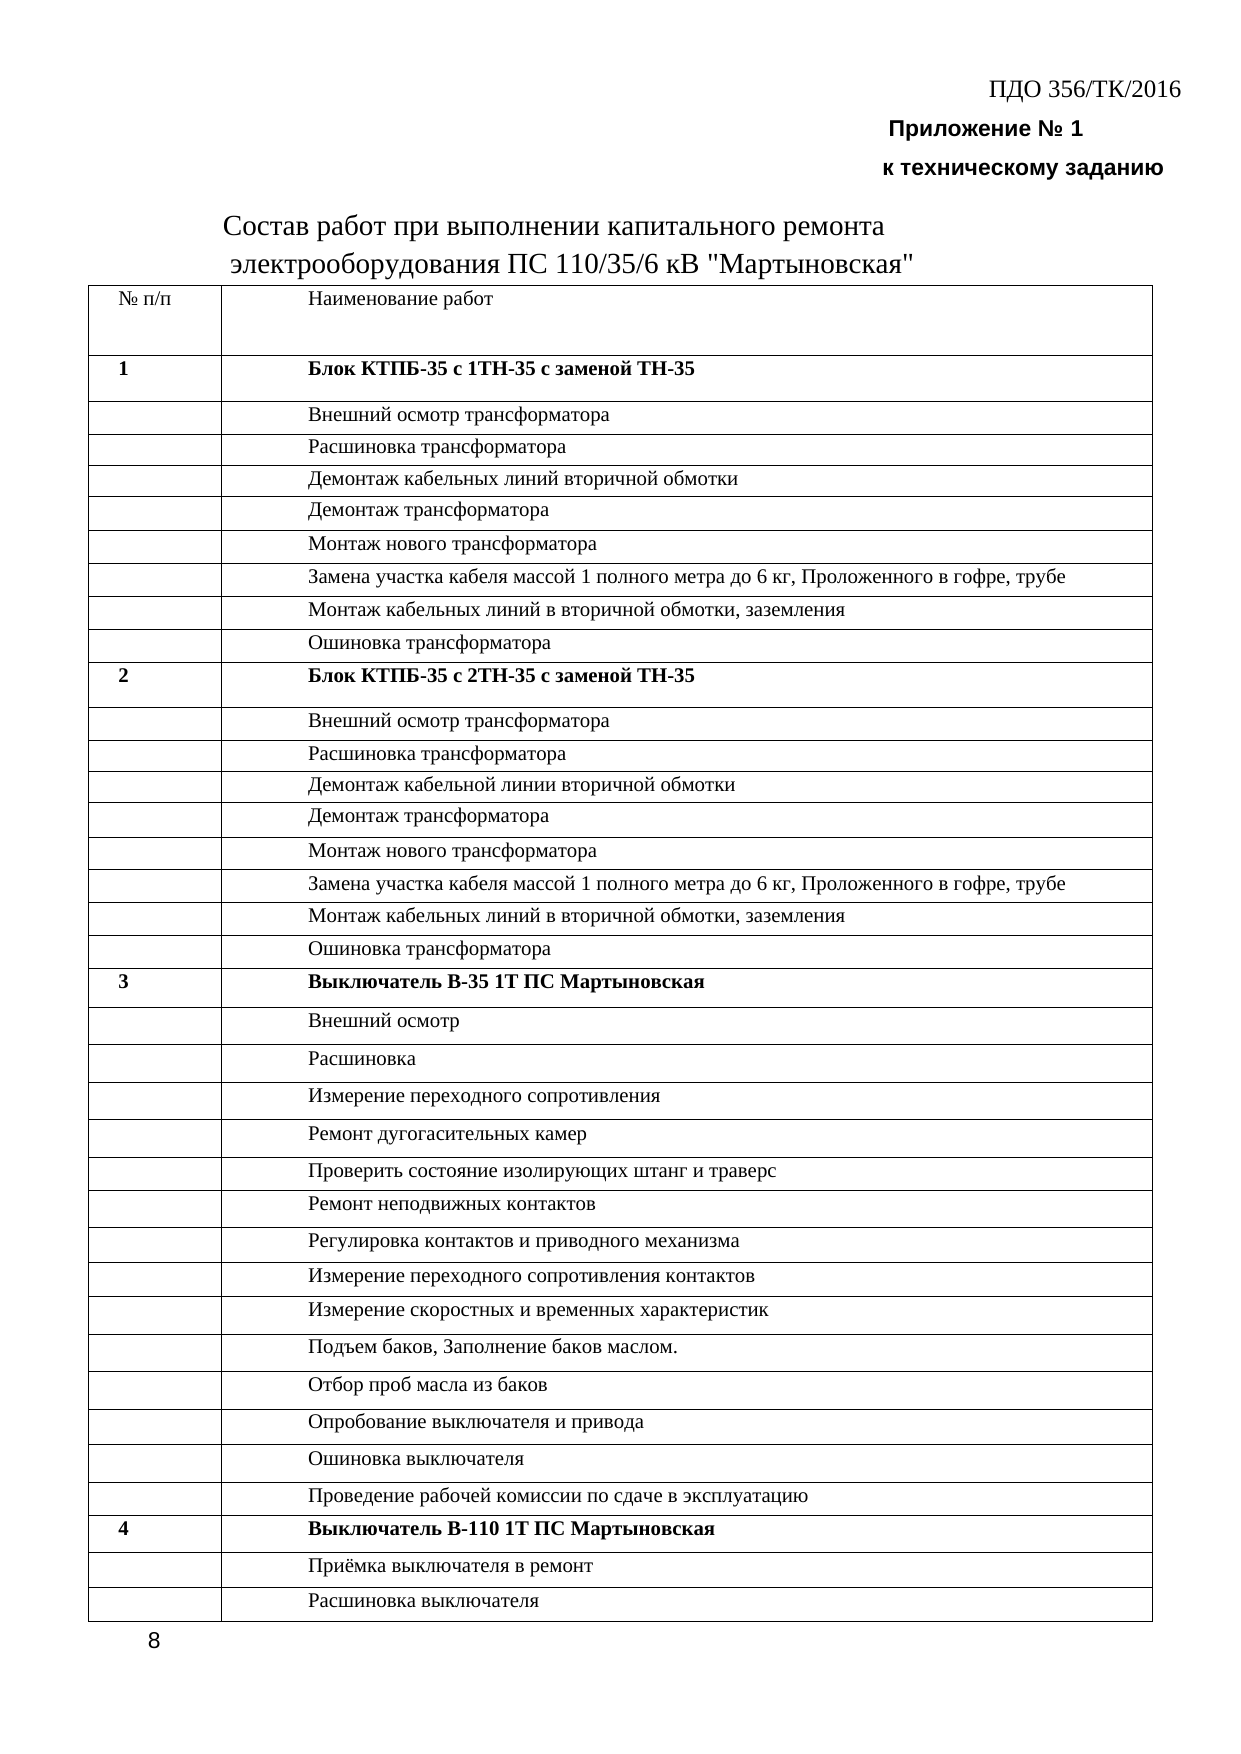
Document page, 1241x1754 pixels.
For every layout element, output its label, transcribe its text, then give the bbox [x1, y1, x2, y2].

table_cell 4 [89, 1516, 221, 1552]
table_cell [89, 564, 221, 596]
table_cell Расшиновка [222, 1045, 1152, 1082]
table_cell Демонтаж трансформатора [222, 497, 1152, 530]
table_cell Демонтаж кабельной линии вторичной обмотки [222, 772, 1152, 802]
table_cell [89, 531, 221, 563]
text к техническому заданию [693, 154, 1181, 180]
table_cell [89, 936, 221, 968]
table_cell [89, 1335, 221, 1371]
table_cell [89, 903, 221, 935]
table_cell [89, 870, 221, 902]
table_cell [89, 1120, 221, 1157]
table_cell Монтаж нового трансформатора [222, 838, 1152, 869]
table_cell [89, 803, 221, 837]
table_cell [89, 1158, 221, 1190]
list электрооборудования ПС 110/35/6 кВ "Мартыновская" [223, 246, 1181, 280]
table_cell [89, 435, 221, 465]
table_cell [89, 597, 221, 629]
table_cell Ошиновка трансформатора [222, 936, 1152, 968]
table_cell [89, 708, 221, 740]
table_cell Монтаж нового трансформатора [222, 531, 1152, 563]
table_cell Ошиновка выключателя [222, 1445, 1152, 1482]
table_cell Выключатель В-110 1Т ПС Мартыновская [222, 1516, 1152, 1552]
table_cell [89, 1008, 221, 1044]
table_cell Блок КТПБ-35 с 2ТН-35 с заменой ТН-35 [222, 663, 1152, 707]
table_cell Приёмка выключателя в ремонт [222, 1553, 1152, 1587]
table_cell Проверить состояние изолирующих штанг и траверс [222, 1158, 1152, 1190]
table_cell 1 [89, 356, 221, 401]
table_cell [89, 1045, 221, 1082]
table_cell [89, 741, 221, 771]
list Состав работ при выполнении капитального ремонта [223, 208, 1181, 241]
table_cell [89, 497, 221, 530]
table_cell Измерение переходного сопротивления контактов [222, 1263, 1152, 1296]
table_cell 2 [89, 663, 221, 707]
table_header Наименование работ [222, 286, 1152, 355]
table_cell [89, 1083, 221, 1119]
table_cell Расшиновка трансформатора [222, 435, 1152, 465]
table_cell [89, 1483, 221, 1515]
table_cell Проведение рабочей комиссии по сдаче в эксплуатацию [222, 1483, 1152, 1515]
table_cell Внешний осмотр [222, 1008, 1152, 1044]
table_header № п/п [89, 286, 221, 355]
table_cell Монтаж кабельных линий в вторичной обмотки, заземления [222, 903, 1152, 935]
table_cell [89, 1445, 221, 1482]
table_cell [89, 1553, 221, 1587]
table_cell Ошиновка трансформатора [222, 630, 1152, 662]
table_cell Ремонт неподвижных контактов [222, 1191, 1152, 1227]
table_cell 3 [89, 969, 221, 1007]
table_cell [89, 1588, 221, 1621]
table_cell [89, 1372, 221, 1408]
table_cell Измерение скоростных и временных характеристик [222, 1297, 1152, 1333]
table_cell Расшиновка выключателя [222, 1588, 1152, 1621]
table_cell [89, 772, 221, 802]
table_cell [89, 466, 221, 496]
table_cell Отбор проб масла из баков [222, 1372, 1152, 1408]
table_cell Измерение переходного сопротивления [222, 1083, 1152, 1119]
table_cell [89, 1191, 221, 1227]
table_cell Ремонт дугогасительных камер [222, 1120, 1152, 1157]
table_cell [89, 838, 221, 869]
table_cell Замена участка кабеля массой 1 полного метра до 6 кг, Проложенного в гофре, трубе [222, 870, 1152, 902]
table_cell Расшиновка трансформатора [222, 741, 1152, 771]
table_cell Демонтаж кабельных линий вторичной обмотки [222, 466, 1152, 496]
table_cell [89, 1263, 221, 1296]
table_cell Монтаж кабельных линий в вторичной обмотки, заземления [222, 597, 1152, 629]
table_cell [89, 1228, 221, 1262]
table_cell [89, 630, 221, 662]
table_cell Замена участка кабеля массой 1 полного метра до 6 кг, Проложенного в гофре, трубе [222, 564, 1152, 596]
table_cell Опробование выключателя и привода [222, 1410, 1152, 1444]
table_cell Внешний осмотр трансформатора [222, 402, 1152, 433]
table_cell Регулировка контактов и приводного механизма [222, 1228, 1152, 1262]
table_cell Внешний осмотр трансформатора [222, 708, 1152, 740]
table_cell Выключатель В-35 1Т ПС Мартыновская [222, 969, 1152, 1007]
table_cell [89, 402, 221, 433]
table_cell [89, 1410, 221, 1444]
table_cell Блок КТПБ-35 с 1ТН-35 с заменой ТН-35 [222, 356, 1152, 401]
table_cell Подъем баков, Заполнение баков маслом. [222, 1335, 1152, 1371]
table_cell Демонтаж трансформатора [222, 803, 1152, 837]
text Приложение № 1 [148, 115, 1181, 141]
table_cell [89, 1297, 221, 1333]
